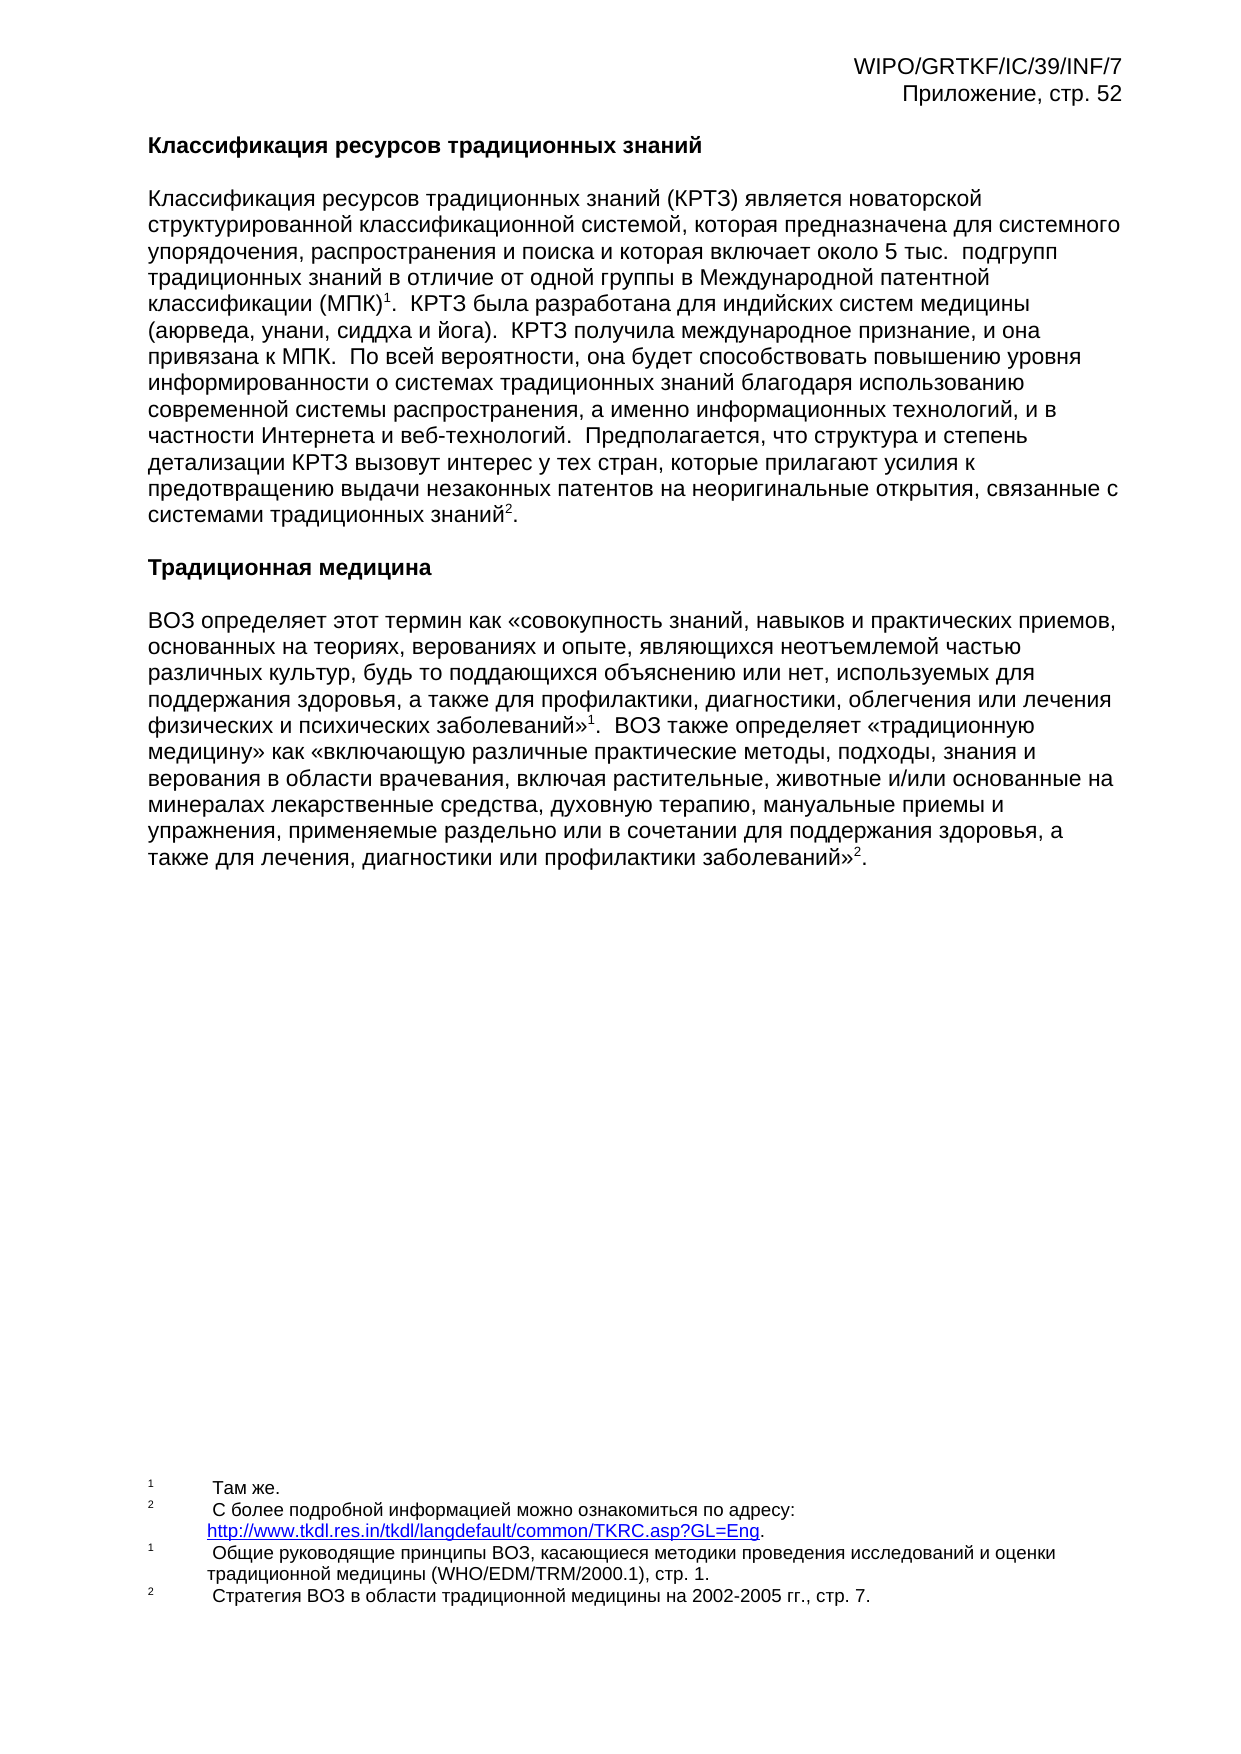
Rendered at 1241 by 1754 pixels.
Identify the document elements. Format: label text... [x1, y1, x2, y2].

text Классификация ресурсов традиционных знаний (КРТЗ) является новаторской структурированной классификационной системой, которая предназначена для системного упорядочения, распространения и поиска и которая включает около 5 тыс. подгрупп традиционных знаний в отличие от одной группы в Международной патентной классификации (МПК). КРТЗ была разработана для индийских систем медицины (аюрведа, унани, сиддха и йога). КРТЗ получила международное признание, и она привязана к МПК. По всей вероятности, она будет способствовать повышению уровня информированности о системах традиционных знаний благодаря использованию современной системы распространения, а именно информационных технологий, и в частности Интернета и веб-технологий. Предполагается, что структура и степень детализации КРТЗ вызовут интерес у тех стран, которые прилагают усилия к предотвращению выдачи незаконных патентов на неоригинальные открытия, связанные с системами традиционных знаний. [148, 185, 1122, 527]
subtitle Традиционная медицина [148, 554, 1122, 580]
subtitle Классификация ресурсов традиционных знаний [148, 132, 1122, 158]
text ВОЗ определяет этот термин как «совокупность знаний, навыков и практических приемов, основанных на теориях, верованиях и опыте, являющихся неотъемлемой частью различных культур, будь то поддающихся объяснению или нет, используемых для поддержания здоровья, а также для профилактики, диагностики, облегчения или лечения физических и психических заболеваний». ВОЗ также определяет «традиционную медицину» как «включающую различные практические методы, подходы, знания и верования в области врачевания, включая растительные, животные и/или основанные на минералах лекарственные средства, духовную терапию, мануальные приемы и упражнения, применяемые раздельно или в сочетании для поддержания здоровья, а также для лечения, диагностики или профилактики заболеваний». [148, 607, 1122, 870]
